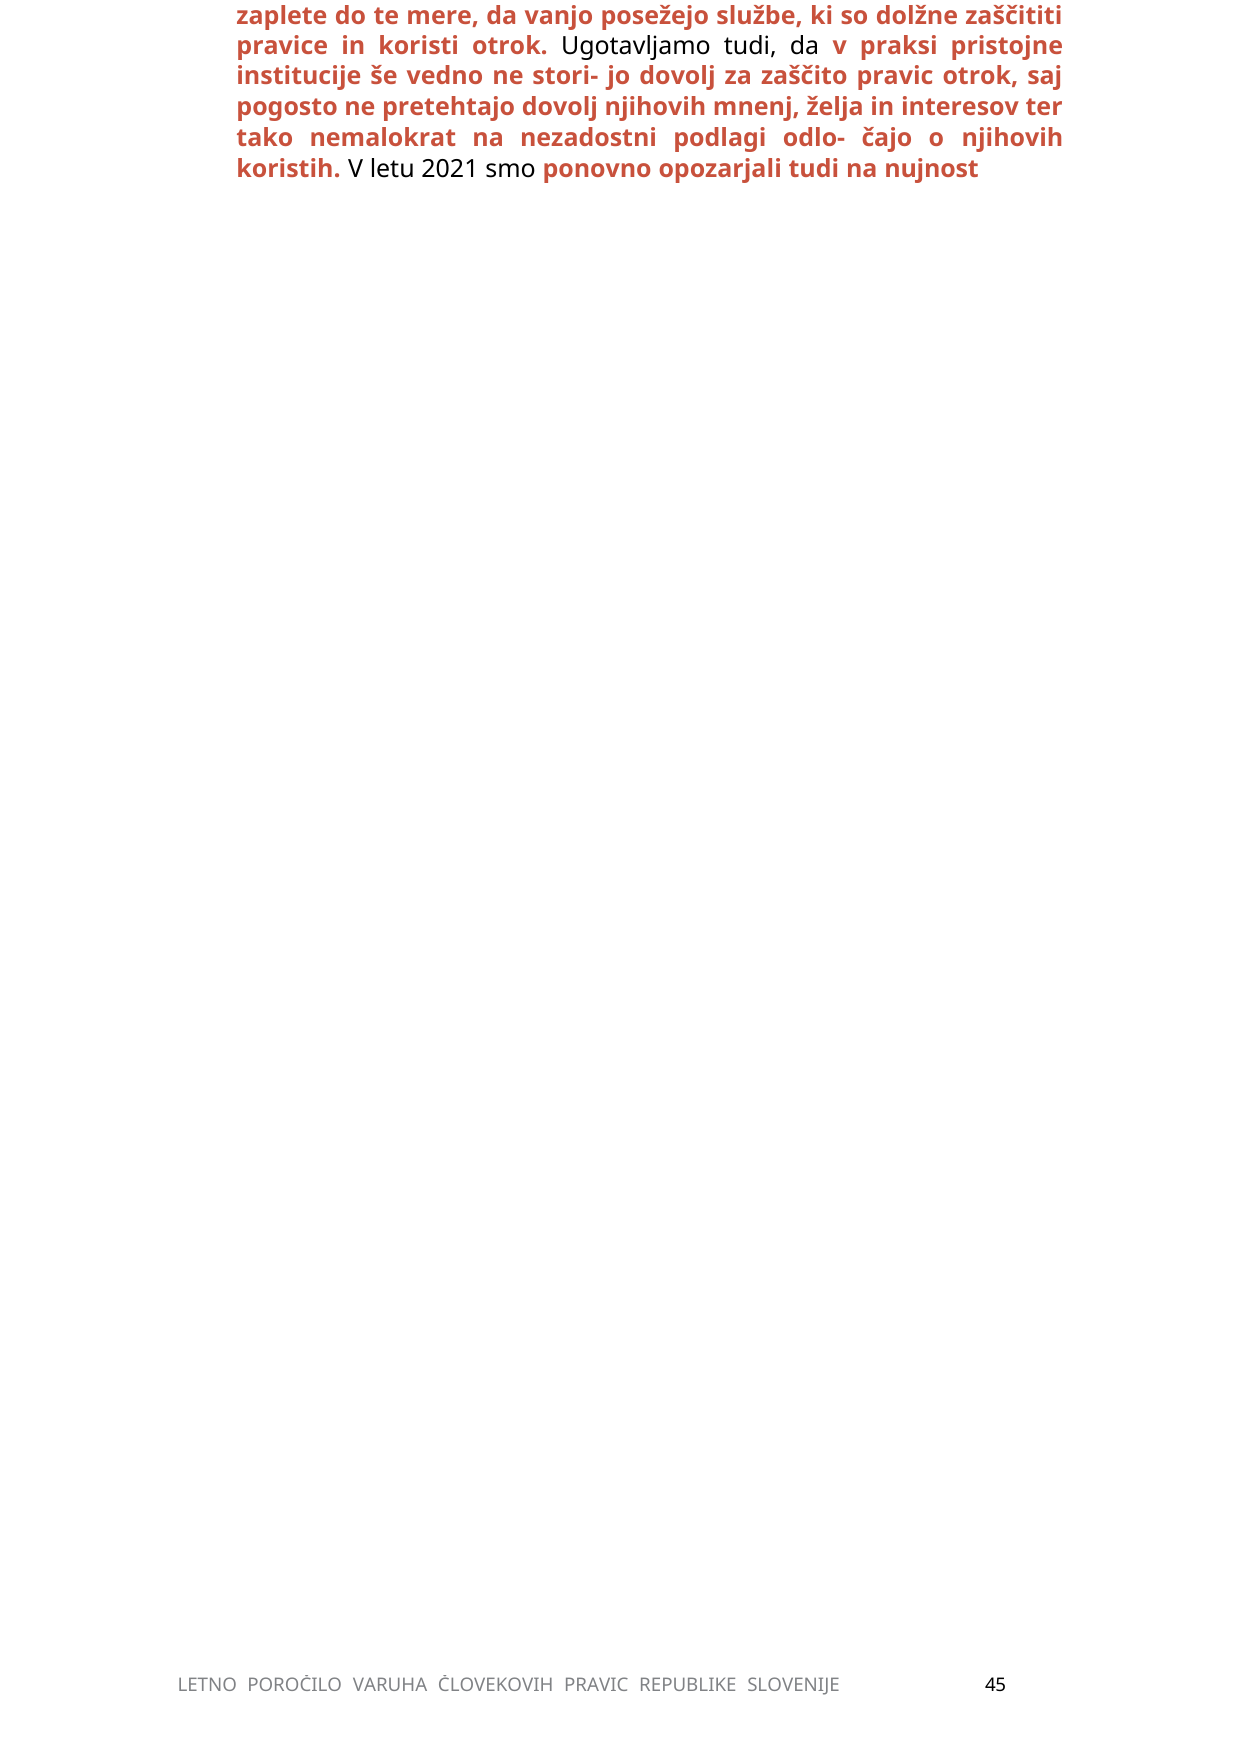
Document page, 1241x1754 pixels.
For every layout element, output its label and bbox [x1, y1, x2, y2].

text [236, 0, 1063, 184]
